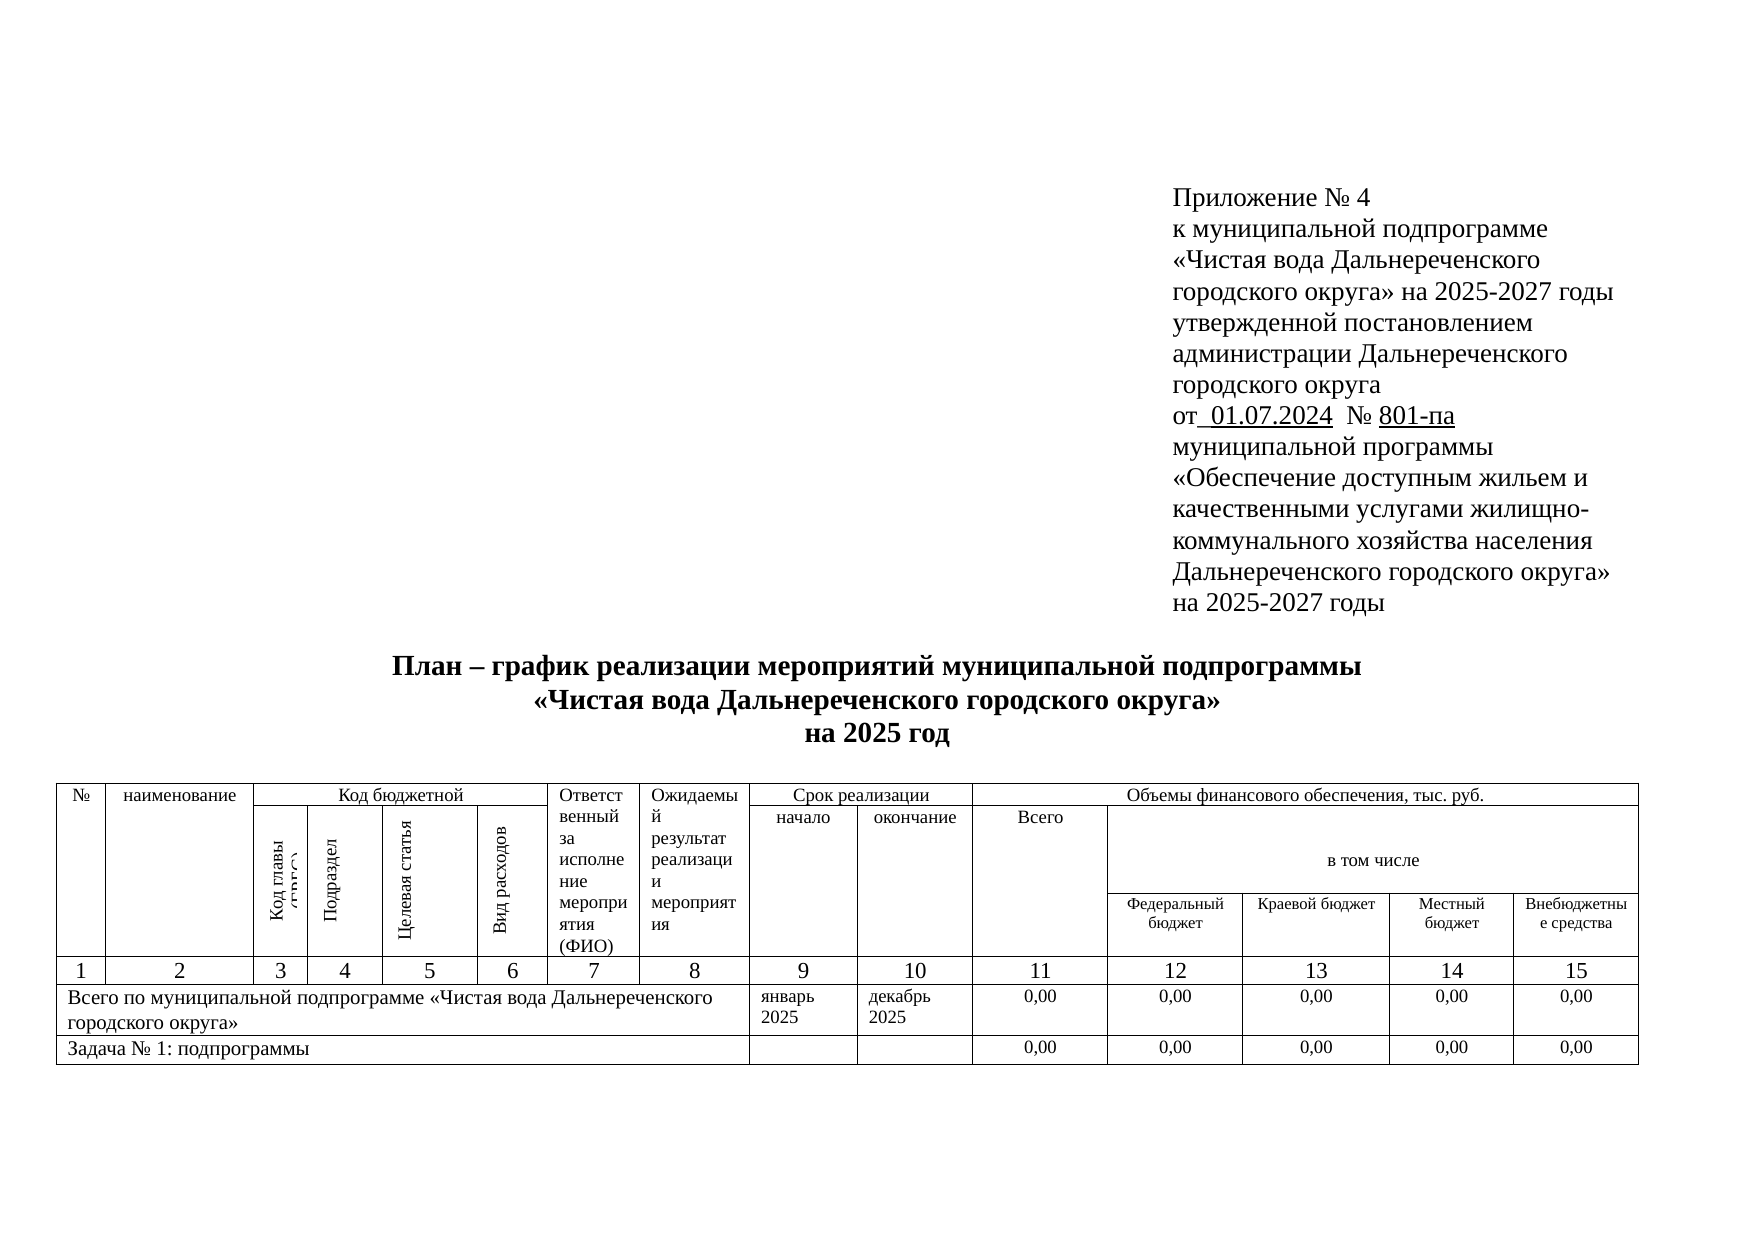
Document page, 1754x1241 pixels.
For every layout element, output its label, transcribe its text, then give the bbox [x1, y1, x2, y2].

table_cell 0,00 [973, 985, 1107, 1034]
text «Чистая вода Дальнереченского городского округа» [112, 682, 1641, 715]
table_cell Код главы (ГРБС) [254, 806, 307, 956]
table_header Срок реализации [750, 784, 972, 805]
table_cell 1 [57, 957, 105, 983]
table_header Ожидаемый результат реализации мероприятия [640, 784, 749, 956]
table_cell 8 [640, 957, 749, 983]
table_cell 0,00 [973, 1036, 1107, 1064]
table_cell 3 [254, 957, 307, 983]
table_header Код бюджетной [254, 784, 547, 805]
table_cell в том числе [1108, 806, 1638, 892]
table_cell Всего [973, 806, 1107, 956]
table_cell 2 [106, 957, 253, 983]
table_cell начало [750, 806, 857, 956]
table_cell Подраздел [308, 806, 382, 956]
table_cell 0,00 [1108, 985, 1242, 1034]
table_cell 15 [1514, 957, 1638, 983]
table_header Ответственный за исполнение мероприятия (ФИО) [548, 784, 639, 956]
table_cell 4 [308, 957, 382, 983]
table_cell Краевой бюджет [1243, 894, 1389, 956]
table_cell [858, 1036, 972, 1064]
table_cell Местный бюджет [1390, 894, 1513, 956]
table_cell Всего по муниципальной подпрограмме «Чистая вода Дальнереченского городского округа» [57, 985, 749, 1034]
table_cell окончание [858, 806, 972, 956]
table_cell 14 [1390, 957, 1513, 983]
table_header Объемы финансового обеспечения, тыс. руб. [973, 784, 1638, 805]
table_cell 13 [1243, 957, 1389, 983]
table_cell декабрь 2025 [858, 985, 972, 1034]
table_cell 0,00 [1243, 1036, 1389, 1064]
table_cell Задача № 1: подпрограммы [57, 1036, 749, 1064]
table_cell 12 [1108, 957, 1242, 983]
table_cell 0,00 [1514, 985, 1638, 1034]
table_cell к муниципальной подпрограмме «Чистая вода Дальнереченского городского округа» на 2025-2027 годы утвержденной постановлением администрации Дальнереченского городского округа от_01.07.2024 № 801-па муниципальной программы «Обеспечение доступным жильем и качественными услугами жилищно-коммунального хозяйства населения Дальнереченского городского округа» на 2025-2027 годы [1161, 212, 1641, 648]
table_cell 6 [478, 957, 547, 983]
text на 2025 год [112, 715, 1641, 749]
table_header наименование [106, 784, 253, 956]
table_header Приложение № 4 [1161, 150, 1641, 212]
table_header № [57, 784, 105, 956]
table_cell январь 2025 [750, 985, 857, 1034]
table_cell Вид расходов [478, 806, 547, 956]
table_cell 0,00 [1108, 1036, 1242, 1064]
table_cell 11 [973, 957, 1107, 983]
table_cell 0,00 [1390, 985, 1513, 1034]
table_cell 5 [383, 957, 477, 983]
table_cell Внебюджетные средства [1514, 894, 1638, 956]
table_cell 9 [750, 957, 857, 983]
table_cell [750, 1036, 857, 1064]
table_cell 0,00 [1514, 1036, 1638, 1064]
text План – график реализации мероприятий муниципальной подпрограммы [112, 648, 1641, 682]
table_cell Целевая статья [383, 806, 477, 956]
table_cell 0,00 [1390, 1036, 1513, 1064]
table_cell 0,00 [1243, 985, 1389, 1034]
table_cell 7 [548, 957, 639, 983]
table_cell Федеральный бюджет [1108, 894, 1242, 956]
table_cell 10 [858, 957, 972, 983]
